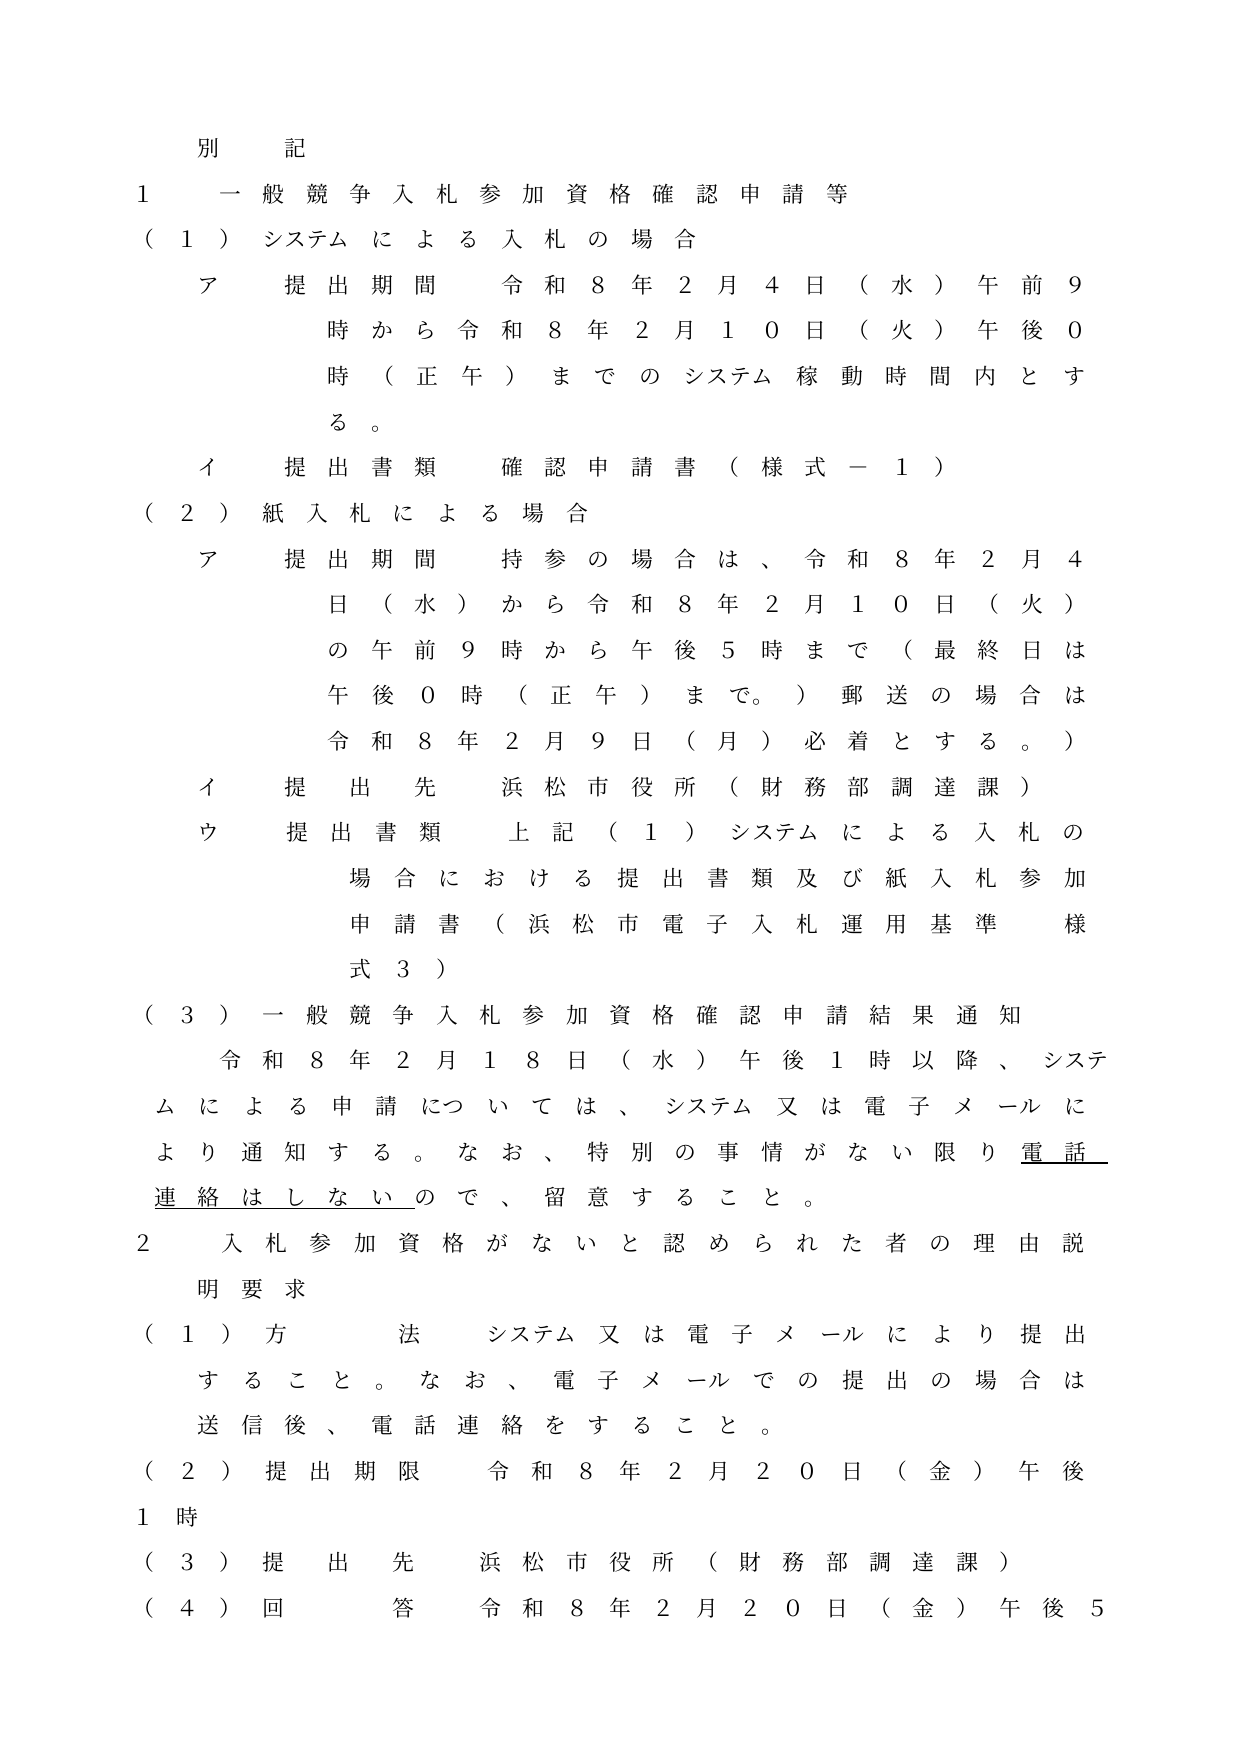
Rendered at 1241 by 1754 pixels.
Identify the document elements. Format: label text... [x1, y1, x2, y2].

text （１）方 法 システム又は電子メールにより提出すること。なお、電子メールでの提出の場合は送信後、電話連絡をすること。 [133, 1310, 1108, 1447]
text 令和８年２月１８日（水）午後１時以降、システムによる申請については、システム又は電子メールにより通知する。なお、特別の事情がない限り電話連絡はしないので、留意すること。 [133, 1037, 1108, 1219]
text （２）提出期限 令和８年２月２０日（金）午後１時 [133, 1447, 1108, 1538]
text ２ 入札参加資格がないと認められた者の理由説明要求 [133, 1219, 1108, 1310]
text イ 提出書類 確認申請書（様式－１） [176, 443, 1108, 489]
text ア 提出期間 令和８年２月４日（水）午前９時から令和８年２月１０日（火）午後０時（正午）までのシステム稼動時間内とする。 [176, 261, 1108, 443]
text （３）一般競争入札参加資格確認申請結果通知 [133, 991, 1108, 1037]
text イ 提 出 先 浜松市役所（財務部調達課） [133, 763, 1108, 808]
text （３）提 出 先 浜松市役所（財務部調達課） [133, 1538, 1108, 1584]
text ア 提出期間 持参の場合は、令和８年２月４日（水）から令和８年２月１０日（火）の午前９時から午後５時まで（最終日は午後０時（正午）まで。）郵送の場合は令和８年２月９日（月）必着とする。） [176, 535, 1108, 763]
text （２）紙入札による場合 [133, 489, 1108, 535]
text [133, 1584, 1131, 1630]
text ウ 提出書類 上記（１）システムによる入札の場合における提出書類及び紙入札参加申請書（浜松市電子入札運用基準 様式３） [176, 808, 1108, 991]
text （１）システムによる入札の場合 [133, 215, 1108, 261]
text １ 一般競争入札参加資格確認申請等 [133, 170, 1108, 215]
text 別 記 [156, 124, 1108, 170]
